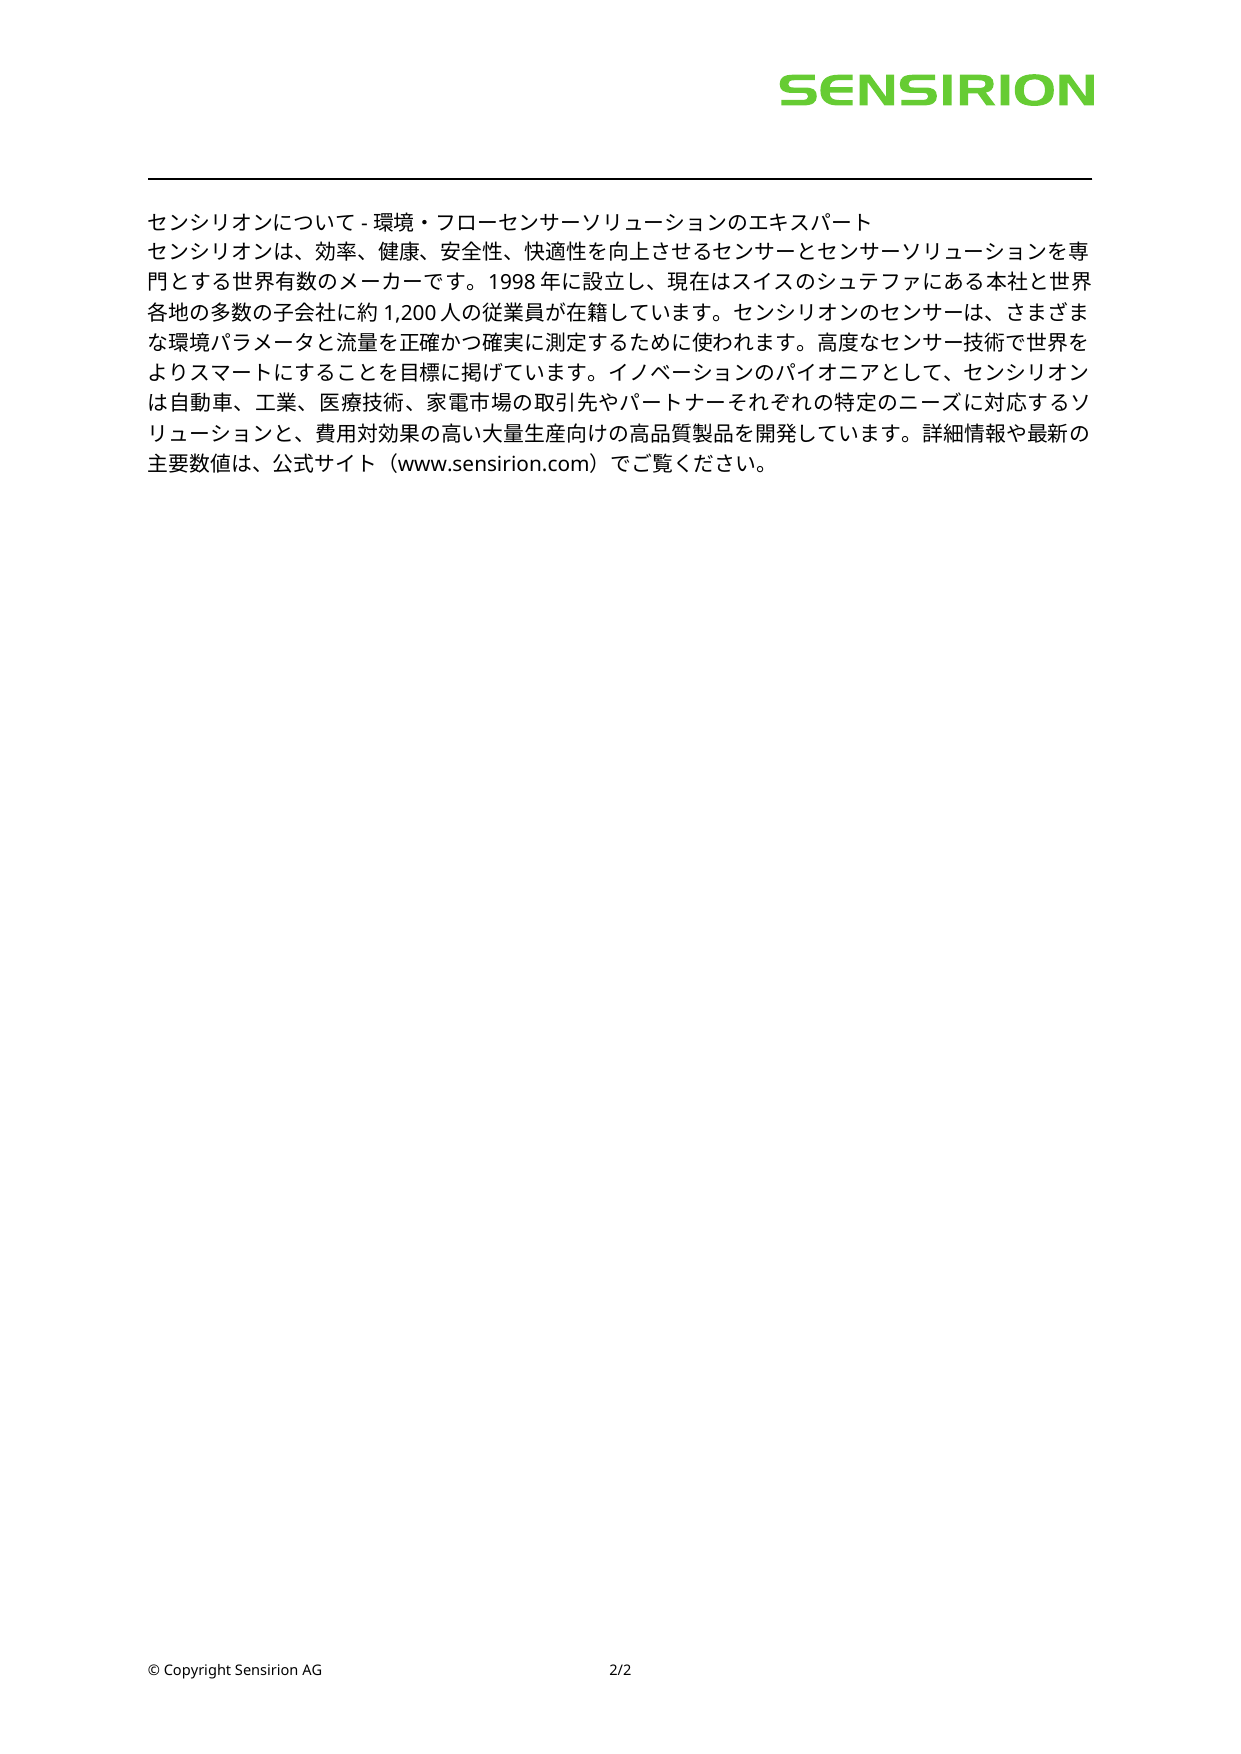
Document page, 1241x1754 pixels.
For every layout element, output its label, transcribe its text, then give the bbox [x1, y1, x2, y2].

subtitle センシリオンについて - 環境・フローセンサーソリューションのエキスパート [148, 208, 1092, 235]
text センシリオンは、効率、健康、安全性、快適性を向上させるセンサーとセンサーソリューションを専門とする世界有数のメーカーです。1998年に設立し、現在はスイスのシュテファにある本社と世界各地の多数の子会社に約1,200人の従業員が在籍しています。センシリオンのセンサーは、さまざまな環境パラメータと流量を正確かつ確実に測定するために使われます。高度なセンサー技術で世界をよりスマートにすることを目標に掲げています。イノベーションのパイオニアとして、センシリオンは自動車、工業、医療技術、家電市場の取引先やパートナーそれぞれの特定のニーズに対応するソリューションと、費用対効果の高い大量生産向けの高品質製品を開発しています。詳細情報や最新の主要数値は、公式サイト（www.sensirion.com）でご覧ください。 [148, 235, 1092, 477]
